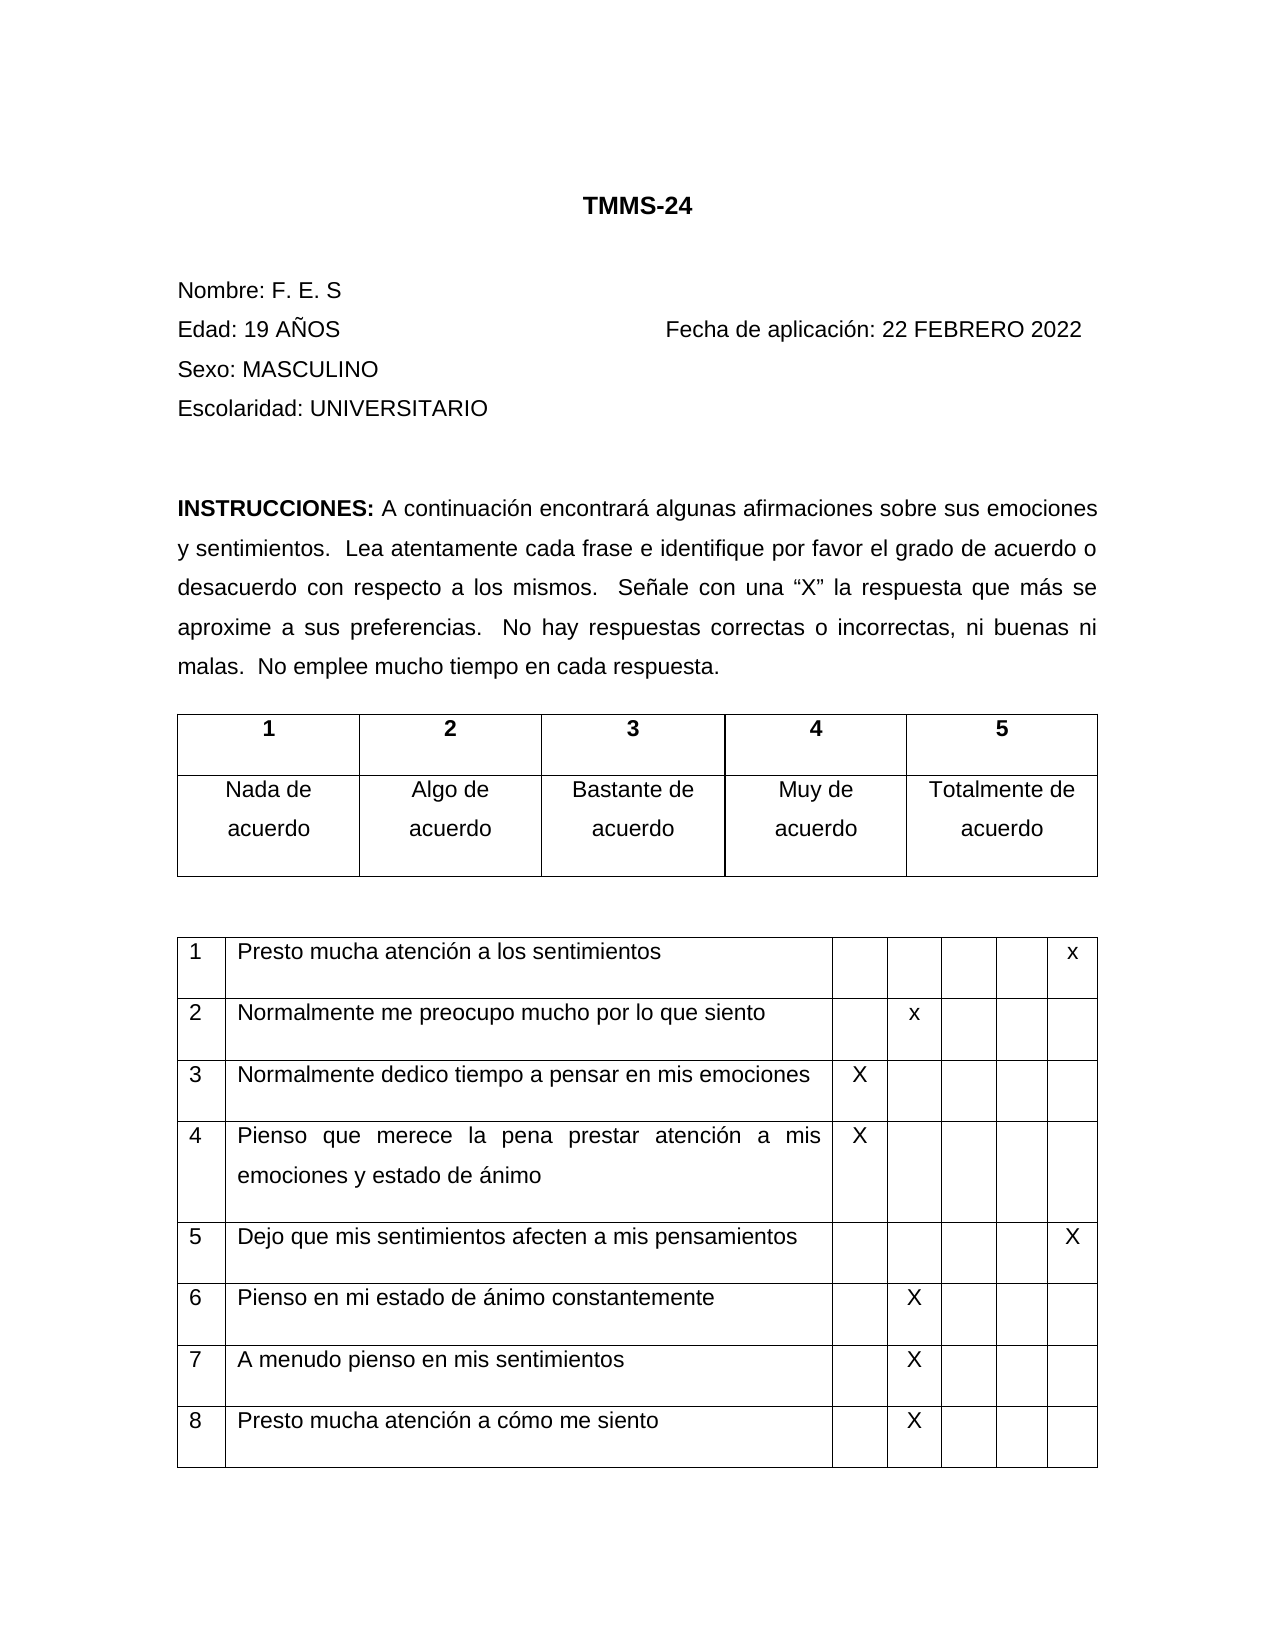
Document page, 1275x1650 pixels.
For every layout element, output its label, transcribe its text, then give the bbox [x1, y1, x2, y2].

table_header 2 [360, 715, 541, 775]
table_cell A menudo pienso en mis sentimientos [226, 1346, 832, 1406]
table_cell X [888, 1407, 941, 1467]
table_header [833, 938, 887, 998]
table_cell Normalmente dedico tiempo a pensar en mis emociones [226, 1061, 832, 1121]
table_cell [833, 999, 887, 1060]
table_cell X [888, 1346, 941, 1406]
table_cell [997, 1284, 1047, 1344]
table_cell [1048, 1407, 1097, 1467]
table_cell 8 [178, 1407, 225, 1467]
table_cell 7 [178, 1346, 225, 1406]
table_header [888, 938, 941, 998]
table_cell Normalmente me preocupo mucho por lo que siento [226, 999, 832, 1060]
table_cell [833, 1223, 887, 1283]
table_cell Bastante de acuerdo [542, 776, 724, 876]
table_cell [942, 1284, 996, 1344]
table_cell Muy de acuerdo [726, 776, 906, 876]
table_cell [942, 1122, 996, 1222]
table_header Presto mucha atención a los sentimientos [226, 938, 832, 998]
table_header 1 [178, 715, 359, 775]
table_cell [997, 1122, 1047, 1222]
table_cell 3 [178, 1061, 225, 1121]
table_cell 5 [178, 1223, 225, 1283]
table_cell Algo de acuerdo [360, 776, 541, 876]
table_cell [942, 1061, 996, 1121]
table_cell [1048, 1122, 1097, 1222]
table_header x [1048, 938, 1097, 998]
table_cell [997, 999, 1047, 1060]
table_cell [942, 999, 996, 1060]
table_cell [1048, 1346, 1097, 1406]
table_cell [997, 1061, 1047, 1121]
table_header 1 [178, 938, 225, 998]
table_cell [1048, 999, 1097, 1060]
text INSTRUCCIONES: A continuación encontrará algunas afirmaciones sobre sus emociones y sentimientos. Lea atentamente cada frase e identifique por favor el grado de acuerdo o desacuerdo con respecto a los mismos. Señale con una “X” la respuesta que más se aproxime a sus preferencias. No hay respuestas correctas o incorrectas, ni buenas ni malas. No emplee mucho tiempo en cada respuesta. [177, 495, 1098, 679]
table_cell [888, 1061, 941, 1121]
table_cell X [833, 1122, 887, 1222]
table_cell [888, 1223, 941, 1283]
table_cell 2 [178, 999, 225, 1060]
table_cell Presto mucha atención a cómo me siento [226, 1407, 832, 1467]
table_header 4 [726, 715, 906, 775]
table_cell Totalmente de acuerdo [907, 776, 1097, 876]
text TMMS-24 [177, 191, 1098, 219]
table_header [942, 938, 996, 998]
table_cell [1048, 1284, 1097, 1344]
table_cell X [1048, 1223, 1097, 1283]
text Escolaridad: UNIVERSITARIO [177, 395, 1098, 422]
text Sexo: MASCULINO [177, 356, 1098, 382]
table_header 5 [907, 715, 1097, 775]
text Nombre: F. E. S [177, 277, 1098, 303]
table_cell X [888, 1284, 941, 1344]
table_cell [833, 1284, 887, 1344]
table_header [997, 938, 1047, 998]
table_cell [833, 1346, 887, 1406]
table_cell [997, 1223, 1047, 1283]
table_cell [888, 1122, 941, 1222]
table_cell Pienso en mi estado de ánimo constantemente [226, 1284, 832, 1344]
table_cell Dejo que mis sentimientos afecten a mis pensamientos [226, 1223, 832, 1283]
table_cell [833, 1407, 887, 1467]
table_cell Nada de acuerdo [178, 776, 359, 876]
table_cell 4 [178, 1122, 225, 1222]
table_header 3 [542, 715, 724, 775]
table_cell X [833, 1061, 887, 1121]
table_cell [997, 1346, 1047, 1406]
table_cell x [888, 999, 941, 1060]
table_cell Pienso que merece la pena prestar atención a mis emociones y estado de ánimo [226, 1122, 832, 1222]
table_cell [997, 1407, 1047, 1467]
table_cell 6 [178, 1284, 225, 1344]
text Edad: 19 AÑOS Fecha de aplicación: 22 FEBRERO 2022 [177, 316, 1098, 343]
table_cell [942, 1223, 996, 1283]
table_cell [1048, 1061, 1097, 1121]
table_cell [942, 1407, 996, 1467]
table_cell [942, 1346, 996, 1406]
